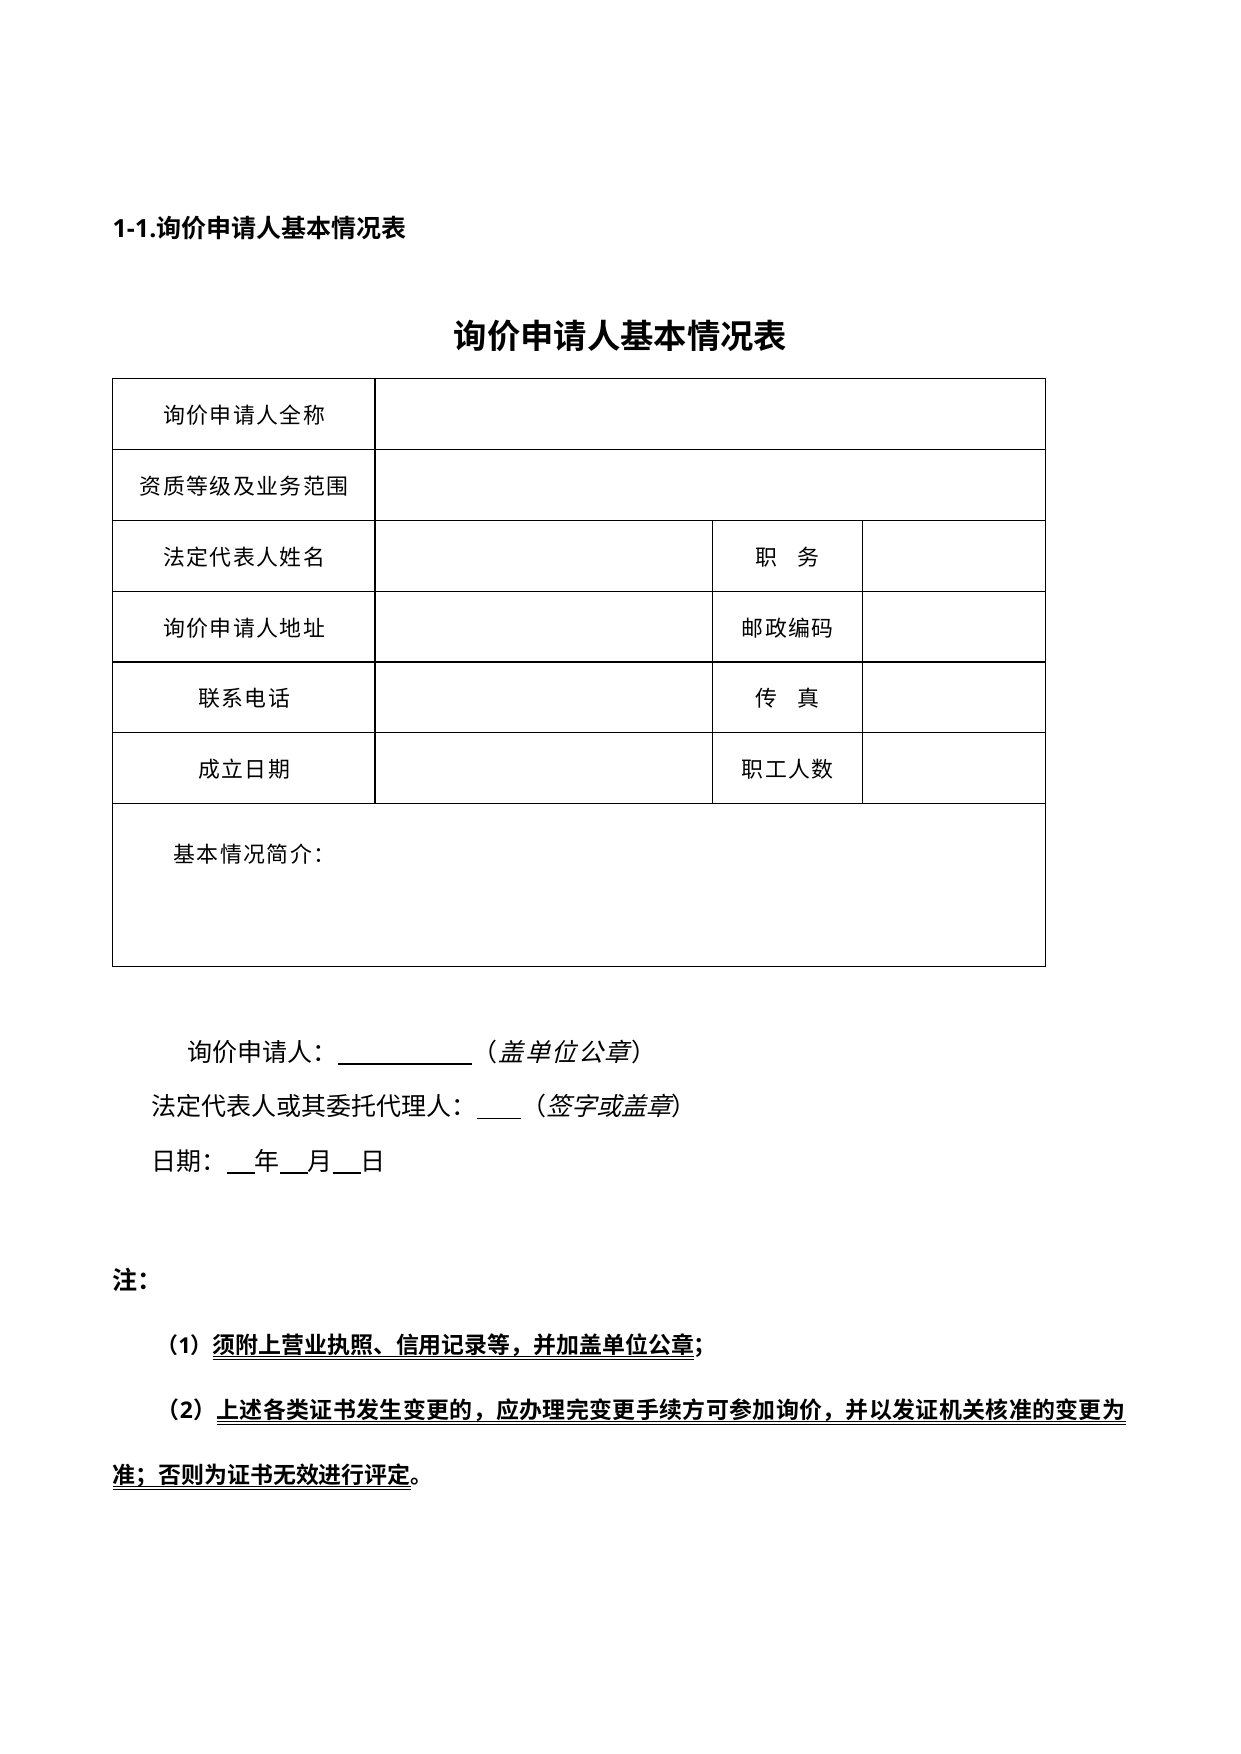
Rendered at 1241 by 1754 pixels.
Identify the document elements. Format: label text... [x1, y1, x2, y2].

text （1）须附上营业执照、信用记录等，并加盖单位公章； [112, 1311, 1128, 1376]
table_cell [376, 733, 712, 803]
table_cell [376, 592, 712, 661]
table_cell [863, 521, 1045, 591]
table_cell [863, 733, 1045, 803]
table_cell 法定代表人姓名 [113, 521, 374, 591]
table_cell 成立日期 [113, 733, 374, 803]
table_cell 职 务 [713, 521, 862, 591]
table_header [376, 379, 1045, 449]
table_cell 联系电话 [113, 663, 374, 732]
table_cell 邮政编码 [713, 592, 862, 661]
table_cell [863, 663, 1045, 732]
table_cell 询价申请人地址 [113, 592, 374, 661]
table_cell 基本情况简介： [113, 804, 1045, 966]
table_cell 传 真 [713, 663, 862, 732]
text 注： [112, 1246, 1128, 1311]
table_cell [376, 450, 1045, 520]
text （2）上述各类证书发生变更的，应办理完变更手续方可参加询价，并以发证机关核准的变更为准；否则为证书无效进行评定。 [112, 1376, 1128, 1506]
text 1-1.询价申请人基本情况表 [112, 194, 1128, 259]
table_cell [376, 521, 712, 591]
text 法定代表人或其委托代理人： （签字或盖章） [112, 1087, 1128, 1123]
table_cell 资质等级及业务范围 [113, 450, 374, 520]
text 询价申请人基本情况表 [112, 301, 1128, 366]
text 日期： 年 月 日 [112, 1141, 1128, 1177]
table_cell [376, 663, 712, 732]
table_cell 职工人数 [713, 733, 862, 803]
table_header 询价申请人全称 [113, 379, 374, 449]
table_cell [863, 592, 1045, 661]
text 询价申请人： （盖单位公章） [112, 1032, 1128, 1068]
